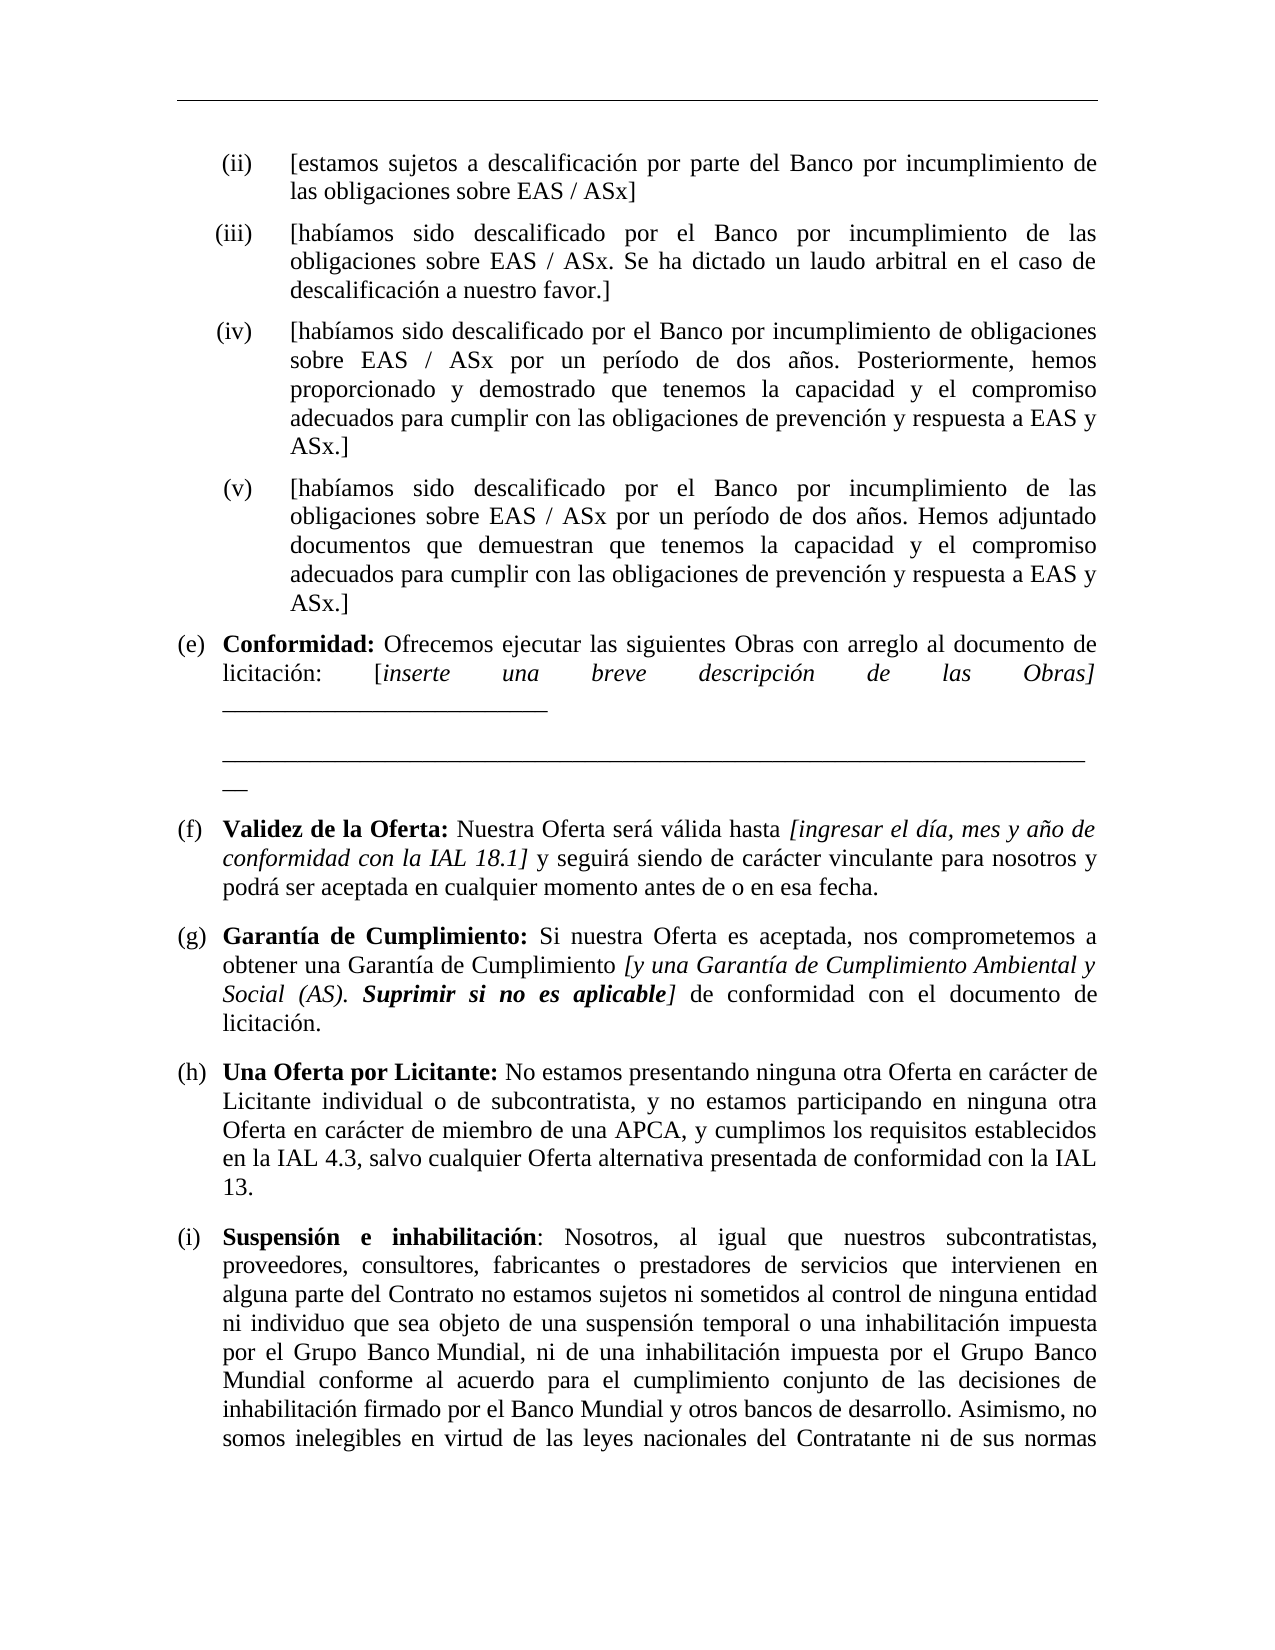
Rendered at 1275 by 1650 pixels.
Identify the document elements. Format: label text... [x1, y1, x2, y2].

list [habíamos sido descalificado por el Banco por incumplimiento de las obligaciones sobre EAS / ASx por un período de dos años. Hemos adjuntado documentos que demuestran que tenemos la capacidad y el compromiso adecuados para cumplir con las obligaciones de prevención y respuesta a EAS y ASx.] [252, 473, 1098, 616]
list Una Oferta por Licitante: No estamos presentando ninguna otra Oferta en carácter de Licitante individual o de subcontratista, y no estamos participando en ninguna otra Oferta en carácter de miembro de una APCA, y cumplimos los requisitos establecidos en la IAL 4.3, salvo cualquier Oferta alternativa presentada de conformidad con la IAL 13. [177, 1057, 1098, 1201]
list Conformidad: Ofrecemos ejecutar las siguientes Obras con arreglo al documento de licitación: [inserte una breve descripción de las Obras] __________________________ [177, 629, 1098, 715]
list Garantía de Cumplimiento: Si nuestra Oferta es aceptada, nos comprometemos a obtener una Garantía de Cumplimiento [y una Garantía de Cumplimiento Ambiental y Social (AS). Suprimir si no es aplicable] de conformidad con el documento de licitación. [177, 921, 1098, 1036]
list Validez de la Oferta: Nuestra Oferta será válida hasta [ingresar el día, mes y año de conformidad con la IAL 18.1] y seguirá siendo de carácter vinculante para nosotros y podrá ser aceptada en cualquier momento antes de o en esa fecha. [177, 814, 1098, 901]
list [habíamos sido descalificado por el Banco por incumplimiento de obligaciones sobre EAS / ASx por un período de dos años. Posteriormente, hemos proporcionado y demostrado que tenemos la capacidad y el compromiso adecuados para cumplir con las obligaciones de prevención y respuesta a EAS y ASx.] [252, 316, 1098, 460]
list [habíamos sido descalificado por el Banco por incumplimiento de las obligaciones sobre EAS / ASx. Se ha dictado un laudo arbitral en el caso de descalificación a nuestro favor.] [252, 218, 1098, 304]
text _______________________________________________________________________ [222, 736, 1098, 793]
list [177, 1222, 1098, 1452]
list [estamos sujetos a descalificación por parte del Banco por incumplimiento de las obligaciones sobre EAS / ASx] [252, 148, 1098, 205]
